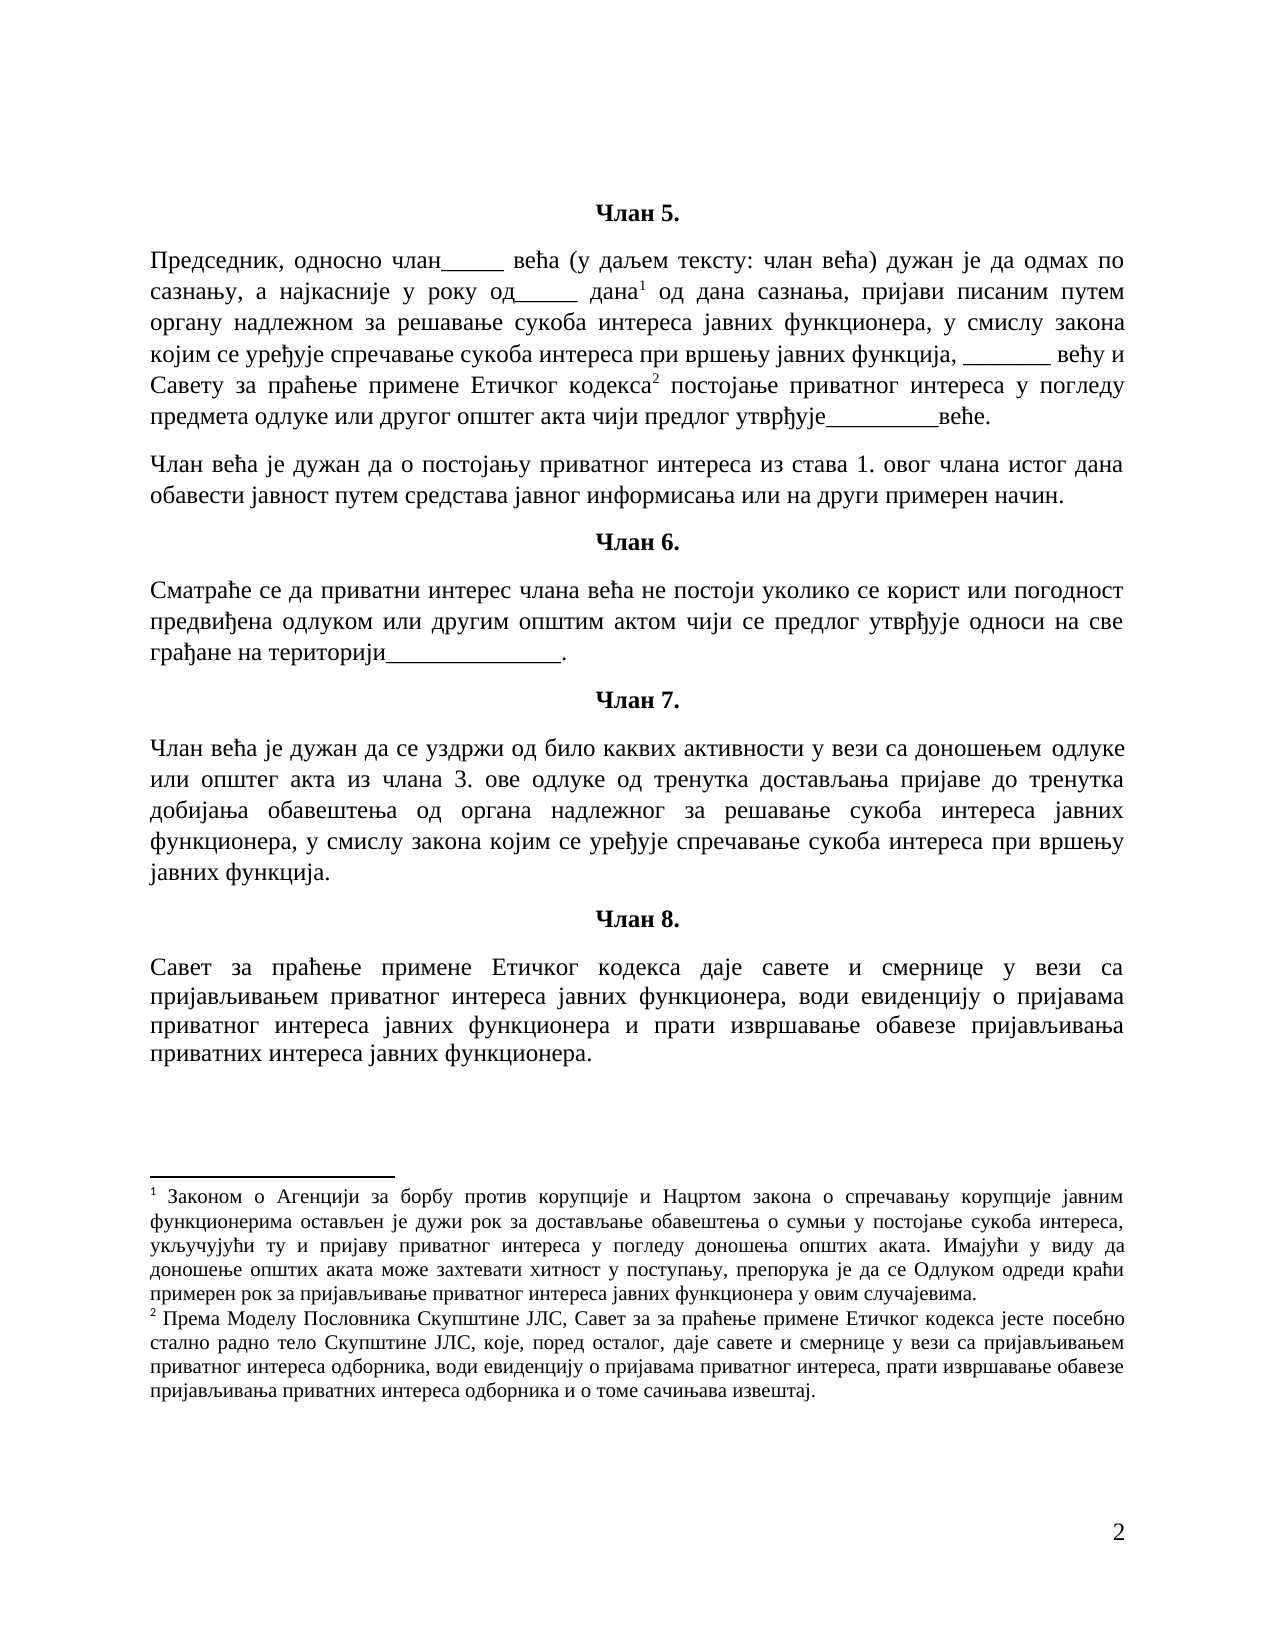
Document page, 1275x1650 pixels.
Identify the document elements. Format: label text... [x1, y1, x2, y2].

text Члан већа је дужан да о постојању приватног интереса из става 1. овог члана истог дана обавести јавност путем средстава јавног информисања или на други примерен начин. [150, 449, 1125, 508]
text Члан 6. [150, 527, 1125, 556]
text Савет за праћење примене Етичког кодекса даје савете и смернице у вези са пријављивањем приватног интереса јавних функционера, води евиденцију о пријавама приватног интереса јавних функционера и прати извршавање обавезе пријављивања приватних интереса јавних функционера. [150, 952, 1125, 1067]
text Председник, односно члан_____ већа (у даљем тексту: члан већа) дужан је да одмах по сазнању, а најкасније у року од_____ дана од дана сазнања, пријави писаним путем органу надлежном за решавање сукоба интереса јавних функционера, у смислу закона којим се уређује спречавање сукоба интереса при вршењу јавних функција, _______ већу и Савету за праћење примене Етичког кодекса постојање приватног интереса у погледу предмета одлуке или другог општег акта чији предлог утврђује_________веће. [150, 245, 1125, 430]
text Сматраће се да приватни интерес члана већа не постоји уколико се корист или погодност предвиђена одлуком или другим општим актом чији се предлог утврђује односи на све грађане на територији______________. [150, 575, 1125, 666]
text Члан 5. [150, 198, 1125, 226]
text Члан 8. [150, 904, 1125, 933]
text Члан 7. [150, 685, 1125, 714]
text Члан већа је дужан да се уздржи од било каквих активности у вези са доношењем одлуке или општег акта из члана 3. ове одлуке од тренутка достављања пријаве до тренутка добијања обавештења од органа надлежног за решавање сукоба интереса јавних функционера, у смислу закона којим се уређује спречавање сукоба интереса при вршењу јавних функција. [150, 733, 1125, 886]
